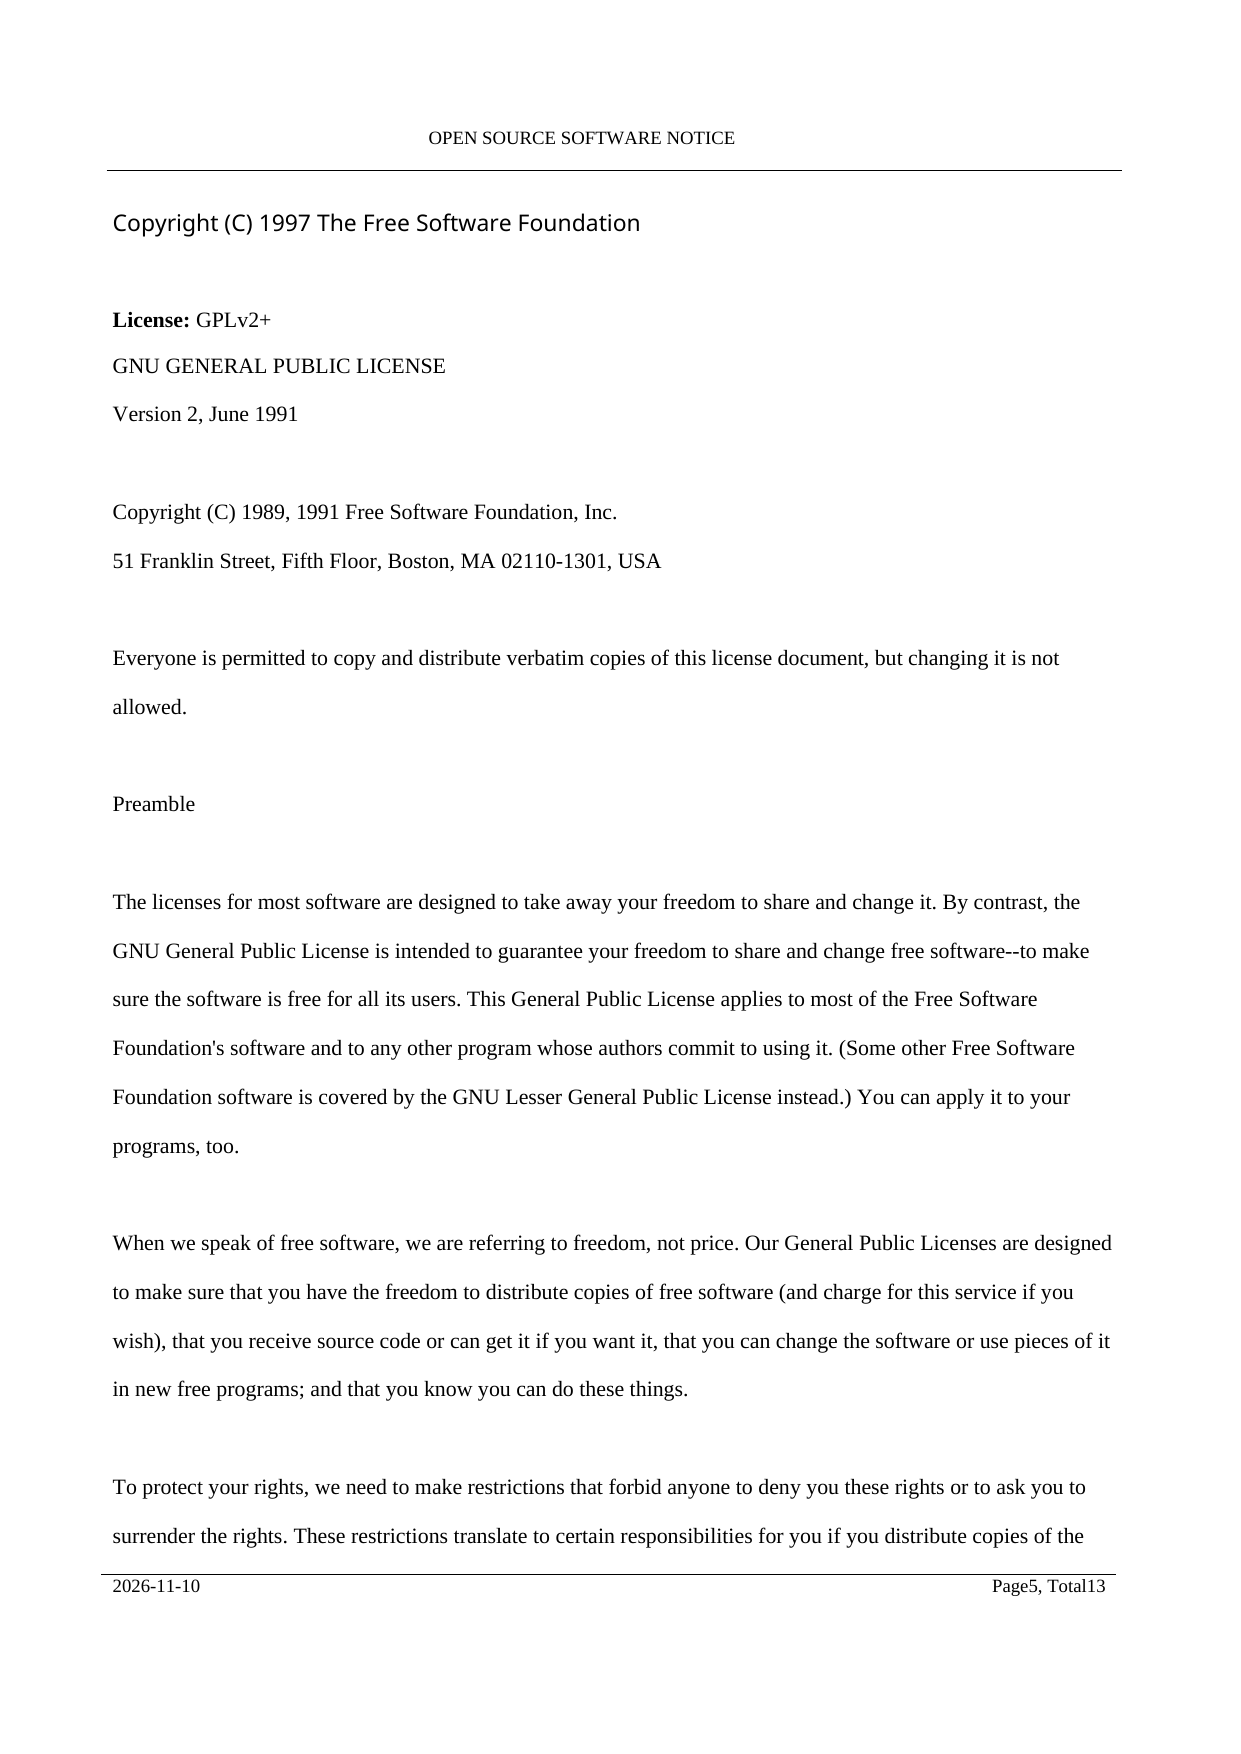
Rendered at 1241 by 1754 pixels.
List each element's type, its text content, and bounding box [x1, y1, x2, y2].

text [112, 349, 1128, 1551]
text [112, 206, 1128, 288]
text License: GPLv2+ [112, 304, 1128, 336]
